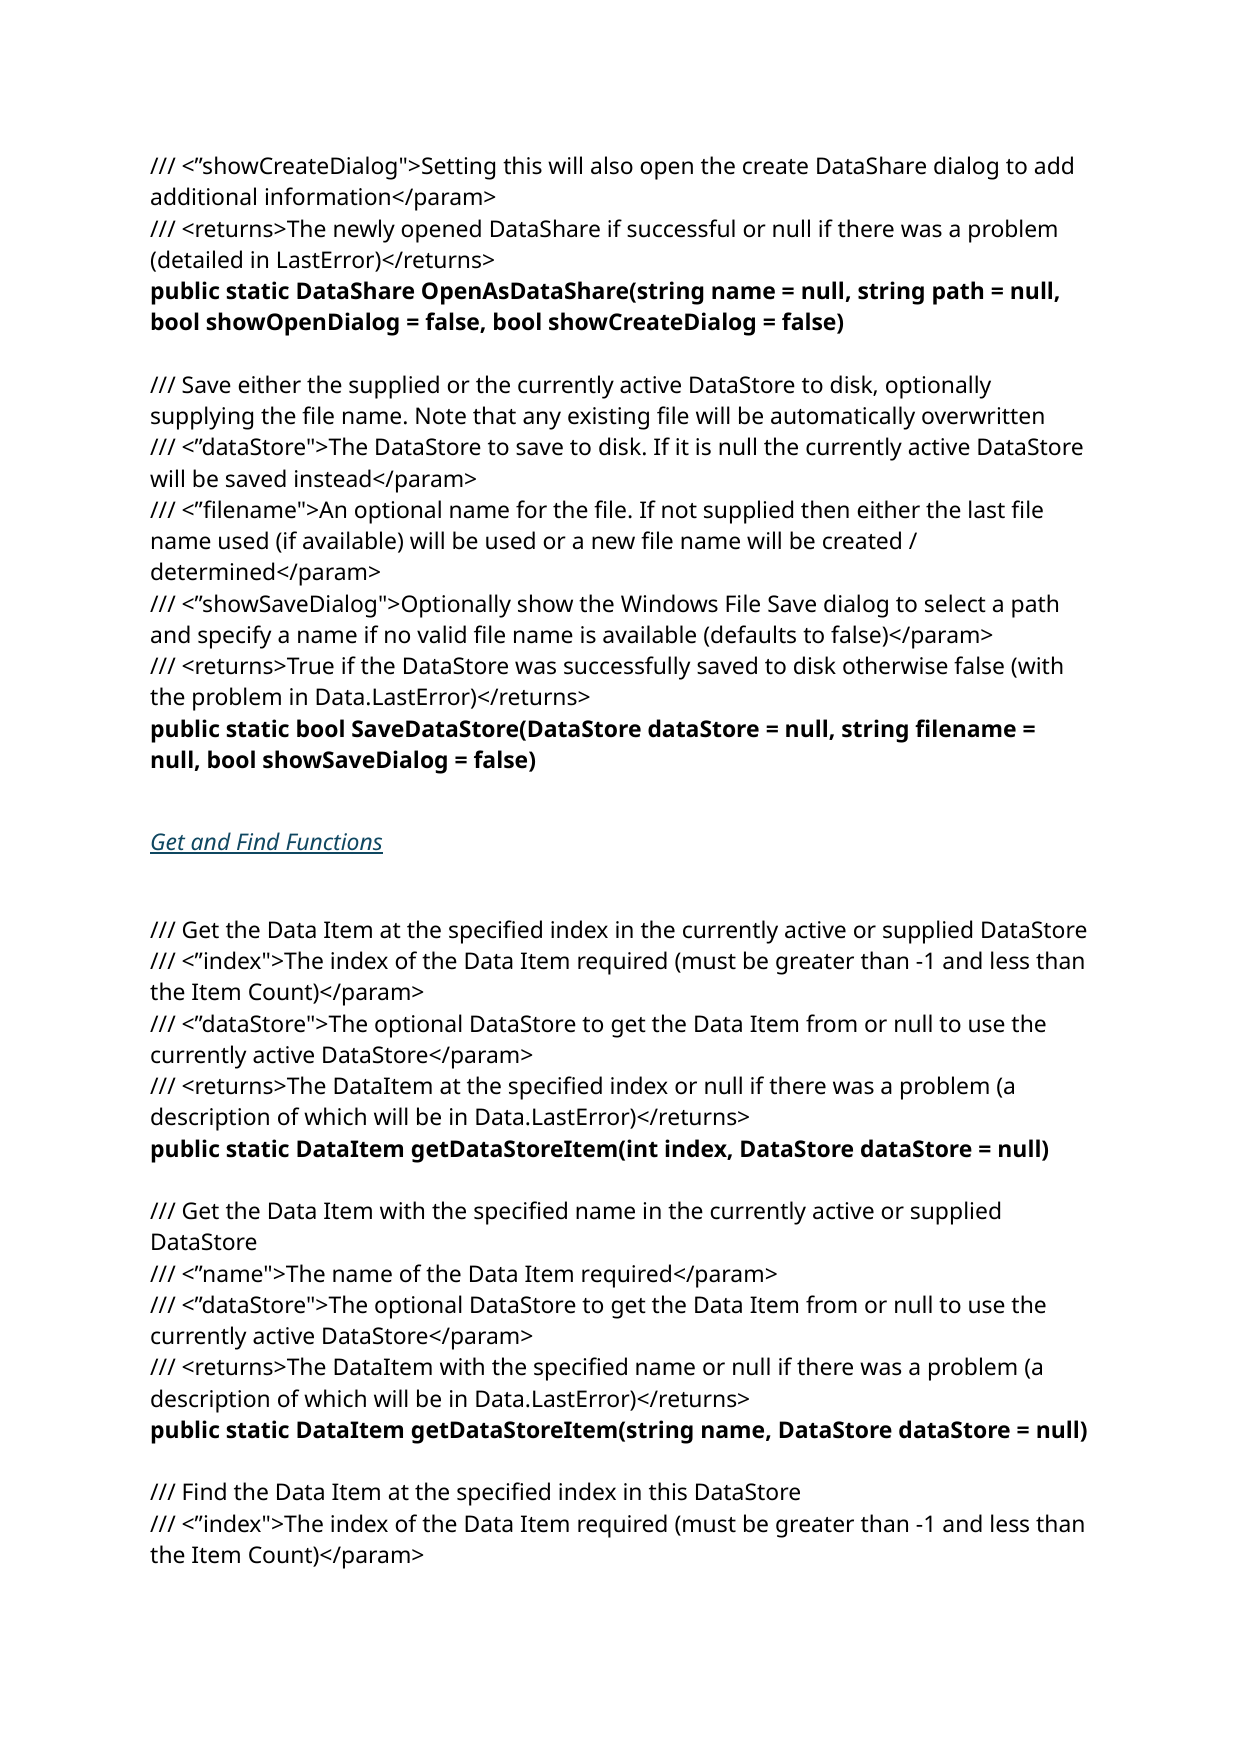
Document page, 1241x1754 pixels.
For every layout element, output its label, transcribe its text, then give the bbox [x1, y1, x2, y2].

text /// <returns>True if the DataStore was successfully saved to disk otherwise false (with the problem in Data.LastError)</returns> [150, 650, 1090, 712]
text /// <”showCreateDialog">Setting this will also open the create DataShare dialog to add additional information</param> [150, 150, 1090, 212]
text /// <”index">The index of the Data Item required (must be greater than -1 and less than the Item Count)</param> [150, 1507, 1090, 1570]
text public static DataShare OpenAsDataShare(string name = null, string path = null, bool showOpenDialog = false, bool showCreateDialog = false) [150, 275, 1090, 337]
text /// Find the Data Item at the specified index in this DataStore [150, 1476, 1090, 1507]
text /// <returns>The DataItem at the specified index or null if there was a problem (a description of which will be in Data.LastError)</returns> [150, 1070, 1090, 1132]
text /// <”index">The index of the Data Item required (must be greater than -1 and less than the Item Count)</param> [150, 945, 1090, 1007]
text /// <”dataStore">The DataStore to save to disk. If it is null the currently active DataStore will be saved instead</param> [150, 431, 1090, 494]
text public static bool SaveDataStore(DataStore dataStore = null, string filename = null, bool showSaveDialog = false) [150, 712, 1090, 775]
text /// Save either the supplied or the currently active DataStore to disk, optionally supplying the file name. Note that any existing file will be automatically overwritten [150, 369, 1090, 431]
text /// <”dataStore">The optional DataStore to get the Data Item from or null to use the currently active DataStore</param> [150, 1007, 1090, 1070]
text /// Get the Data Item at the specified index in the currently active or supplied DataStore [150, 914, 1090, 945]
text /// <returns>The newly opened DataShare if successful or null if there was a problem (detailed in LastError)</returns> [150, 212, 1090, 275]
text /// <”filename">An optional name for the file. If not supplied then either the last file name used (if available) will be used or a new file name will be created / determined</param> [150, 494, 1090, 587]
text public static DataItem getDataStoreItem(int index, DataStore dataStore = null) [150, 1132, 1090, 1164]
text /// <”name">The name of the Data Item required</param> [150, 1257, 1090, 1289]
text /// <returns>The DataItem with the specified name or null if there was a problem (a description of which will be in Data.LastError)</returns> [150, 1351, 1090, 1414]
text public static DataItem getDataStoreItem(string name, DataStore dataStore = null) [150, 1414, 1090, 1445]
subtitle Get and Find Functions [150, 825, 1090, 857]
text /// <”dataStore">The optional DataStore to get the Data Item from or null to use the currently active DataStore</param> [150, 1289, 1090, 1351]
text /// <”showSaveDialog">Optionally show the Windows File Save dialog to select a path and specify a name if no valid file name is available (defaults to false)</param> [150, 587, 1090, 650]
text /// Get the Data Item with the specified name in the currently active or supplied DataStore [150, 1195, 1090, 1257]
